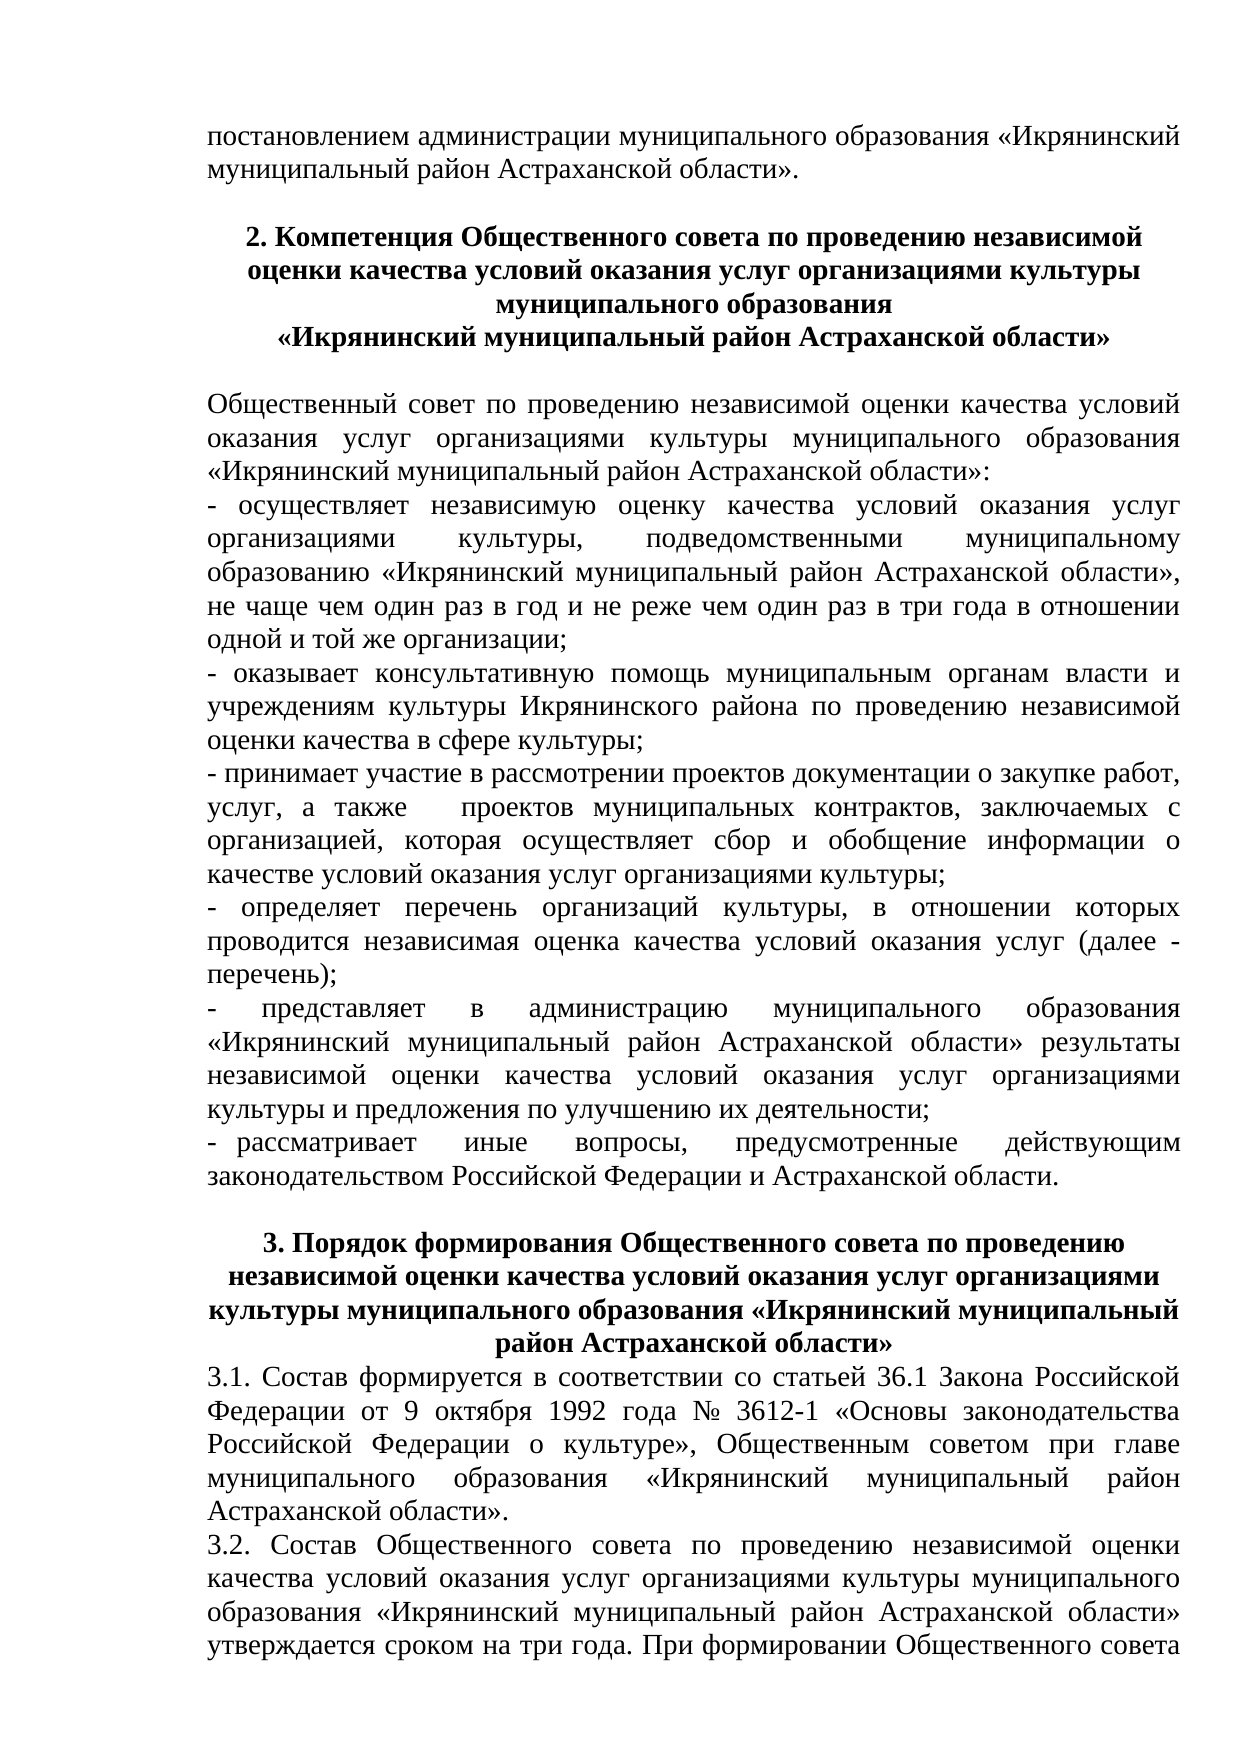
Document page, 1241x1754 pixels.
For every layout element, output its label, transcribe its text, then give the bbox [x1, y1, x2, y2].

text - рассматривает иные вопросы, предусмотренные действующим законодательством Российской Федерации и Астраханской области. [207, 1124, 1181, 1191]
text 2. Компетенция Общественного совета по проведению независимой оценки качества условий оказания услуг организациями культуры муниципального образования [207, 219, 1181, 319]
text - принимает участие в рассмотрении проектов документации о закупке работ, услуг, а также проектов муниципальных контрактов, заключаемых с организацией, которая осуществляет сбор и обобщение информации о качестве условий оказания услуг организациями культуры; [207, 755, 1181, 889]
text - оказывает консультативную помощь муниципальным органам власти и учреждениям культуры Икрянинского района по проведению независимой оценки качества в сфере культуры; [207, 655, 1181, 755]
text «Икрянинский муниципальный район Астраханской области» [207, 319, 1181, 353]
text - осуществляет независимую оценку качества условий оказания услуг организациями культуры, подведомственными муниципальному образованию «Икрянинский муниципальный район Астраханской области», не чаще чем один раз в год и не реже чем один раз в три года в отношении одной и той же организации; [207, 487, 1181, 655]
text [207, 1527, 1181, 1661]
text 3.1. Состав формируется в соответствии со статьей 36.1 Закона Российской Федерации от 9 октября 1992 года № 3612-1 «Основы законодательства Российской Федерации о культуре», Общественным советом при главе муниципального образования «Икрянинский муниципальный район Астраханской области». [207, 1359, 1181, 1527]
text Общественный совет по проведению независимой оценки качества условий оказания услуг организациями культуры муниципального образования «Икрянинский муниципальный район Астраханской области»: [207, 386, 1181, 487]
text - определяет перечень организаций культуры, в отношении которых проводится независимая оценка качества условий оказания услуг (далее - перечень); [207, 889, 1181, 990]
text 3. Порядок формирования Общественного совета по проведению независимой оценки качества условий оказания услуг организациями культуры муниципального образования «Икрянинский муниципальный район Астраханской области» [207, 1225, 1181, 1359]
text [207, 118, 1181, 185]
text - представляет в администрацию муниципального образования «Икрянинский муниципальный район Астраханской области» результаты независимой оценки качества условий оказания услуг организациями культуры и предложения по улучшению их деятельности; [207, 990, 1181, 1124]
